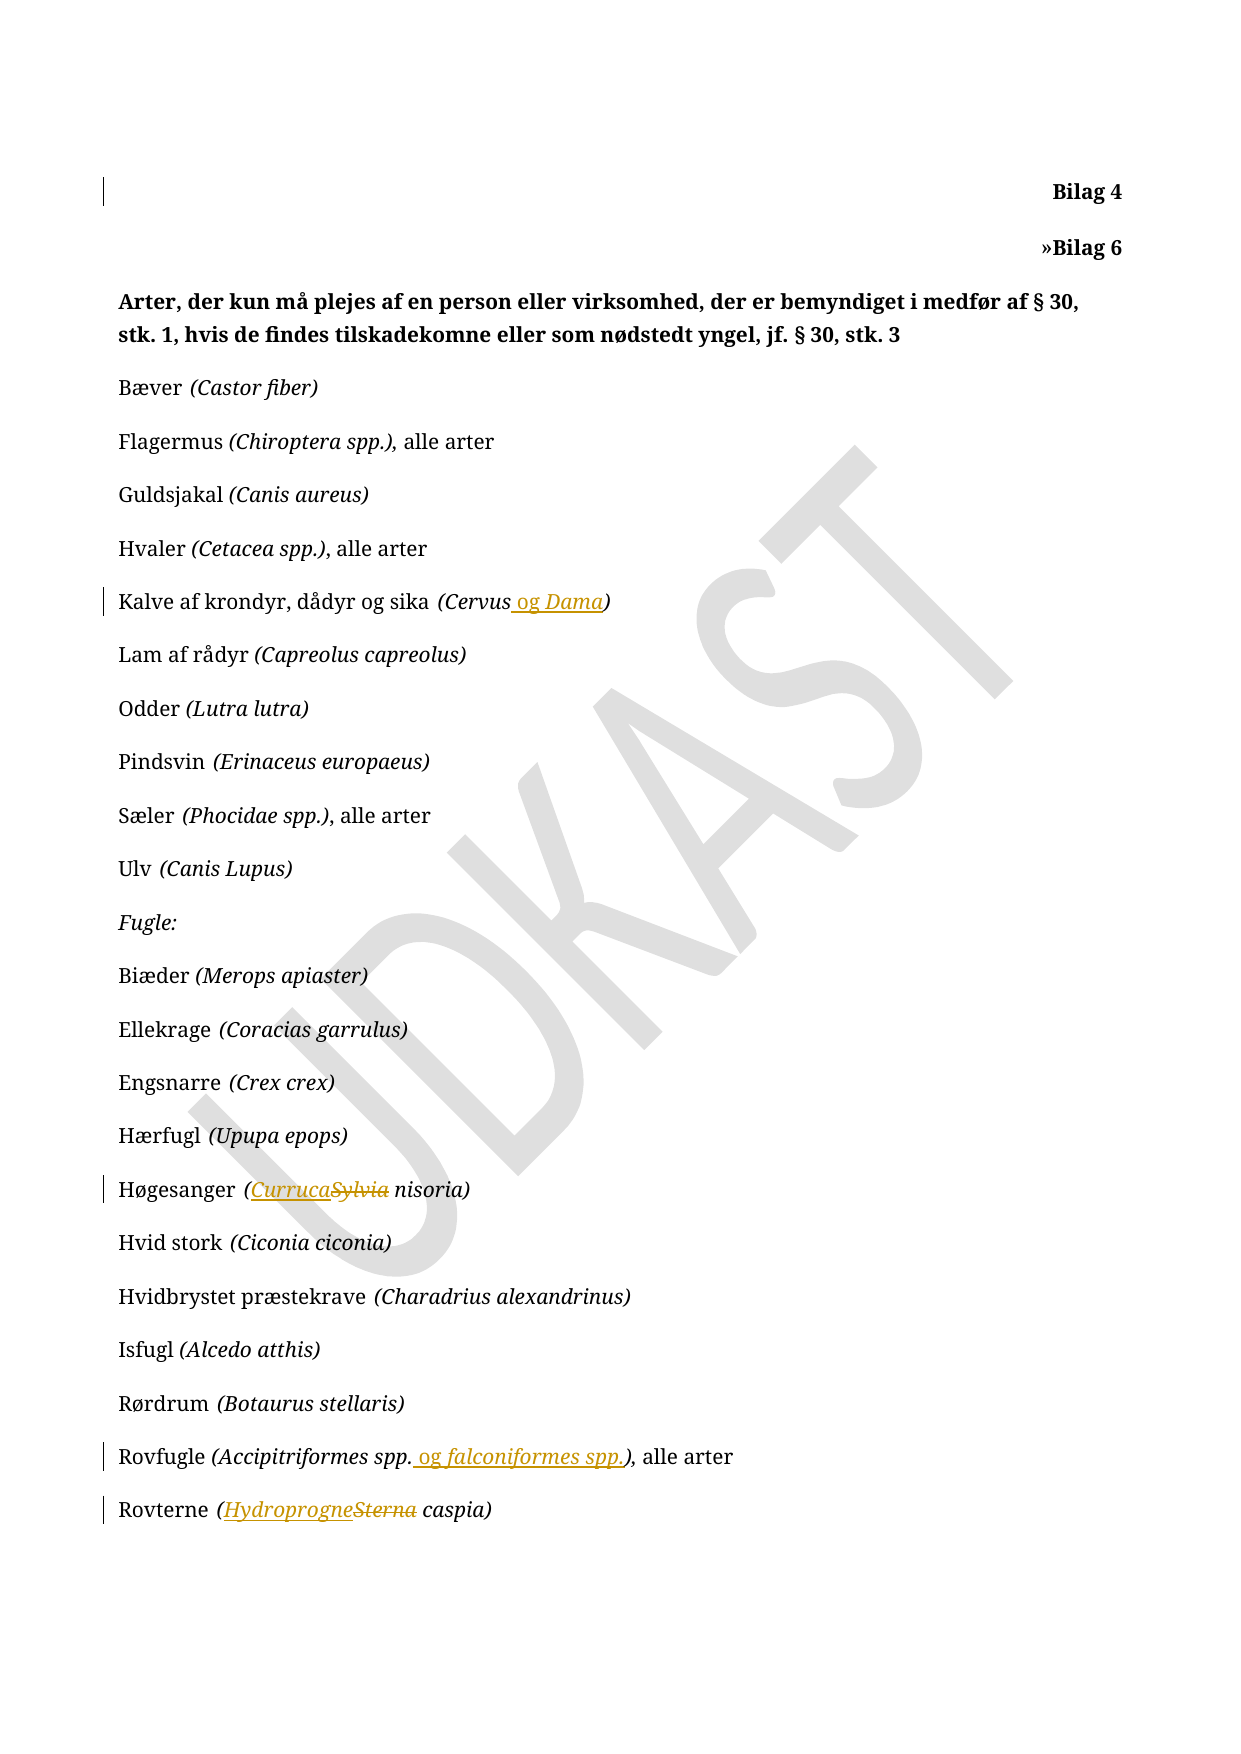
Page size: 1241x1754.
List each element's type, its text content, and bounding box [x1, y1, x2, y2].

text Ulv (Canis Lupus) [118, 854, 1122, 883]
text Kalve af krondyr, dådyr og sika (Cervus) [118, 587, 1122, 616]
text Rovfugle (Accipitriformes spp.), alle arter [118, 1442, 1122, 1471]
text Pindsvin (Erinaceus europaeus) [118, 747, 1122, 776]
text Bæver (Castor fiber) [118, 373, 1122, 402]
text Lam af rådyr (Capreolus capreolus) [118, 641, 1122, 669]
text Flagermus (Chiroptera spp.), alle arter [118, 427, 1122, 455]
text Sæler (Phocidae spp.), alle arter [118, 801, 1122, 829]
text Hvid stork (Ciconia ciconia) [118, 1228, 1122, 1257]
text Hærfugl (Upupa epops) [118, 1122, 1122, 1150]
text Bilag 4 [118, 177, 1122, 206]
text Hvidbrystet præstekrave (Charadrius alexandrinus) [118, 1282, 1122, 1310]
text Arter, der kun må plejes af en person eller virksomhed, der er bemyndiget i medfør af § 30, stk. 1, hvis de findes tilskadekomne eller som nødstedt yngel, jf. § 30, stk. 3 [118, 287, 1122, 348]
text Guldsjakal (Canis aureus) [118, 480, 1122, 509]
text Engsnarre (Crex crex) [118, 1068, 1122, 1097]
text Isfugl (Alcedo atthis) [118, 1335, 1122, 1364]
text Biæder (Merops apiaster) [118, 961, 1122, 990]
text Ellekrage (Coracias garrulus) [118, 1015, 1122, 1043]
text »Bilag 6 [118, 231, 1122, 262]
text Fugle: [118, 908, 1122, 936]
text Rovterne ( caspia) [118, 1496, 1122, 1524]
text Rørdrum (Botaurus stellaris) [118, 1389, 1122, 1417]
text Hvaler (Cetacea spp.), alle arter [118, 534, 1122, 562]
text Odder (Lutra lutra) [118, 694, 1122, 722]
text Høgesanger ( nisoria) [118, 1175, 1122, 1203]
